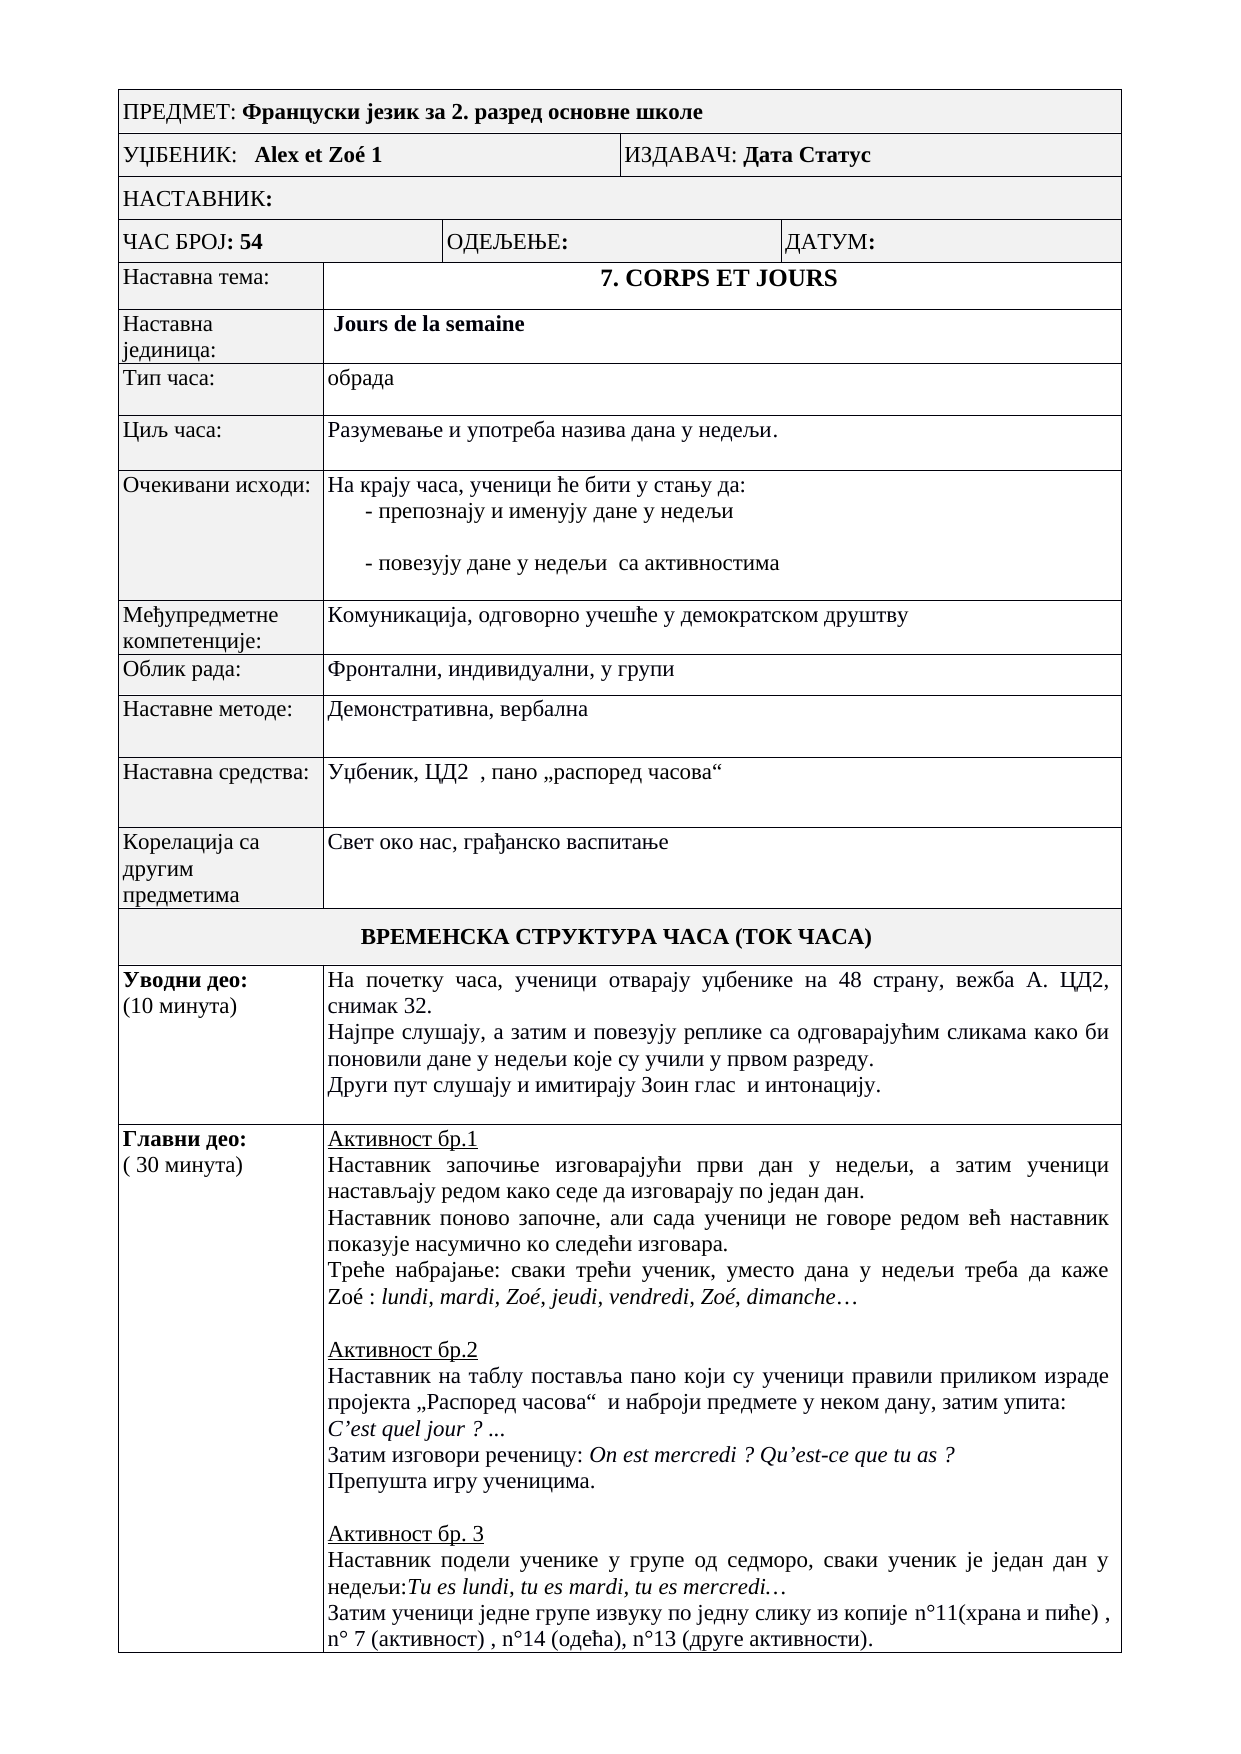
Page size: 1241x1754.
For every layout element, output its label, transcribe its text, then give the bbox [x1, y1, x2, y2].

table_cell УЏБЕНИК: Alex et Zoé 1 [119, 134, 620, 176]
table_cell Очекивани исходи: [119, 471, 323, 600]
table_cell обрада [324, 364, 1121, 415]
table_cell Разумевање и употреба назива дана у недељи. [324, 416, 1121, 470]
table_cell ДАТУМ: [782, 220, 1121, 262]
table_header ПРЕДМЕТ: Француски језик за 2. разред основне школе [119, 90, 1121, 132]
table_cell Наставна средства: [119, 758, 323, 827]
table_cell Jours de la semaine [324, 310, 1121, 363]
table_cell 7. CORPS ET JOURS [324, 263, 1121, 309]
table_cell Међупредметне компетенције: [119, 601, 323, 654]
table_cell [324, 1125, 1121, 1652]
table_cell Тип часа: [119, 364, 323, 415]
table_cell Свет око нас, грађанско васпитање [324, 828, 1121, 907]
table_cell Комуникација, одговорно учешће у демократском друштву [324, 601, 1121, 654]
table_cell Циљ часа: [119, 416, 323, 470]
table_cell Облик рада: [119, 655, 323, 694]
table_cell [119, 1125, 323, 1652]
table_cell ОДЕЉЕЊЕ: [443, 220, 781, 262]
table_cell Наставна тема: [119, 263, 323, 309]
table_cell Наставна јединица: [119, 310, 323, 363]
table_cell На крају часа, ученици ће бити у стању да: - препознају и именују дане у недељи - повезују дане у недељи са активностима [324, 471, 1121, 600]
table_cell Уџбеник, ЦД2 , пано „распоред часова“ [324, 758, 1121, 827]
table_cell На почетку часа, ученици отварају уџбенике на 48 страну, вежба А. ЦД2, снимак 32. Најпре слушају, а затим и повезују реплике са одговарајућим сликама како би поновили дане у недељи које су учили у првом разреду. Други пут слушају и имитирају Зоин глас и интонацију. [324, 966, 1121, 1124]
table_cell Наставне методе: [119, 696, 323, 757]
table_cell Демонстративна, вербална [324, 696, 1121, 757]
table_cell Уводни део: (10 минута) [119, 966, 323, 1124]
table_cell Фронтални, индивидуални, у групи [324, 655, 1121, 694]
table_cell ЧАС БРОЈ: 54 [119, 220, 442, 262]
table_cell ВРЕМЕНСКА СТРУКТУРА ЧАСА (ТОК ЧАСА) [119, 909, 1121, 964]
table_cell Корелација са другим предметима [119, 828, 323, 907]
table_cell ИЗДАВАЧ: Дата Статус [621, 134, 1121, 176]
table_cell НАСТАВНИК: [119, 177, 1121, 219]
